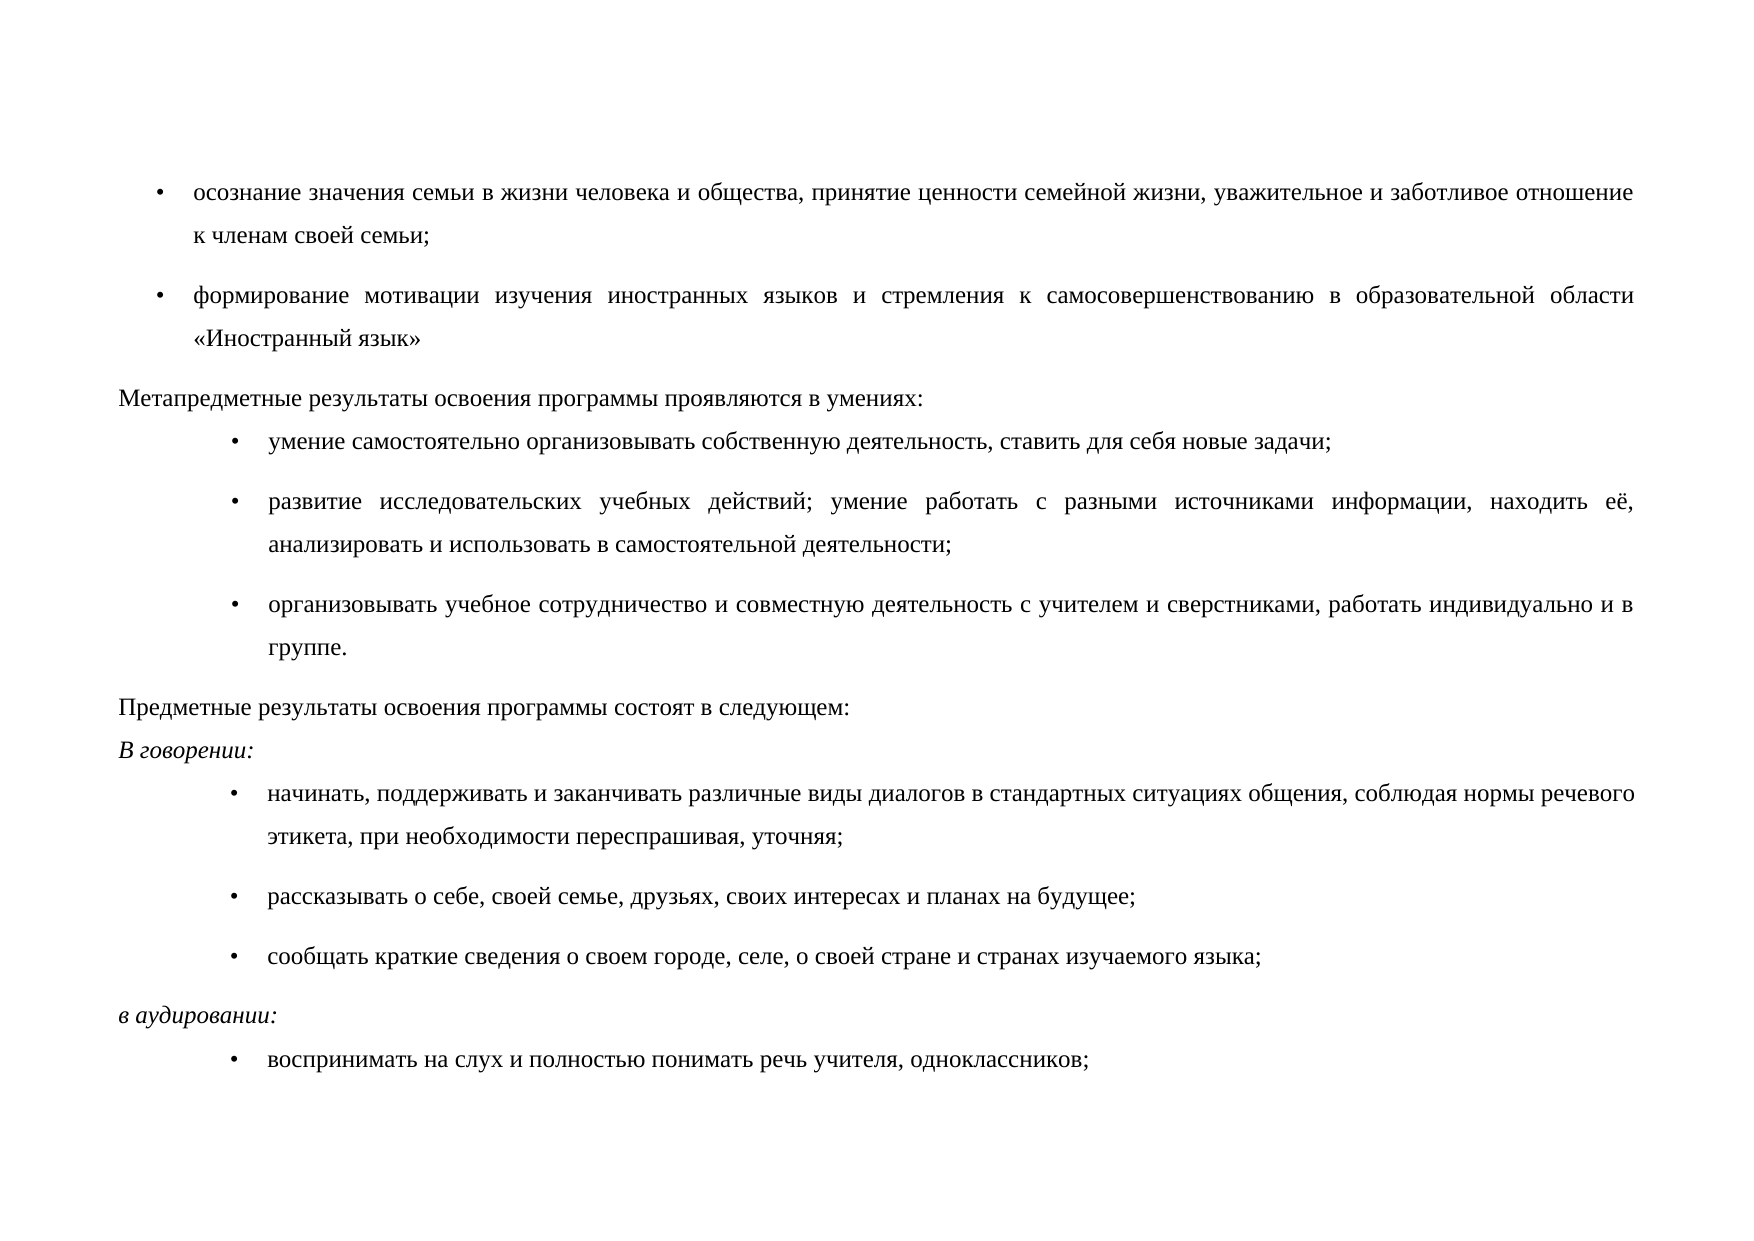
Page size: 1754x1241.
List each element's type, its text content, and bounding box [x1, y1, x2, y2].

list сообщать краткие сведения о своем городе, селе, о своей стране и странах изучаемого языка; [229, 941, 1636, 969]
list рассказывать о себе, своей семье, друзьях, своих интересах и планах на будущее; [229, 881, 1636, 910]
text Метапредметные результаты освоения программы проявляются в умениях: [118, 383, 1636, 412]
list умение самостоятельно организовывать собственную деятельность, ставить для себя новые задачи; [231, 426, 1636, 455]
text Предметные результаты освоения программы состоят в следующем: [118, 692, 1636, 721]
list формирование мотивации изучения иностранных языков и стремления к самосовершенствованию в образовательной области «Иностранный язык» [156, 280, 1636, 352]
list организовывать учебное сотрудничество и совместную деятельность с учителем и сверстниками, работать индивидуально и в группе. [231, 589, 1636, 661]
list воспринимать на слух и полностью понимать речь учителя, одноклассников; [229, 1044, 1636, 1072]
list развитие исследовательских учебных действий; умение работать с разными источниками информации, находить её, анализировать и использовать в самостоятельной деятельности; [231, 486, 1636, 558]
text В говорении: [118, 735, 1636, 764]
text в аудировании: [118, 1001, 1636, 1029]
list начинать, поддерживать и заканчивать различные виды диалогов в стандартных ситуациях общения, соблюдая нормы речевого этикета, при необходимости переспрашивая, уточняя; [229, 778, 1636, 850]
list осознание значения семьи в жизни человека и общества, принятие ценности семейной жизни, уважительное и заботливое отношение к членам своей семьи; [156, 177, 1636, 249]
